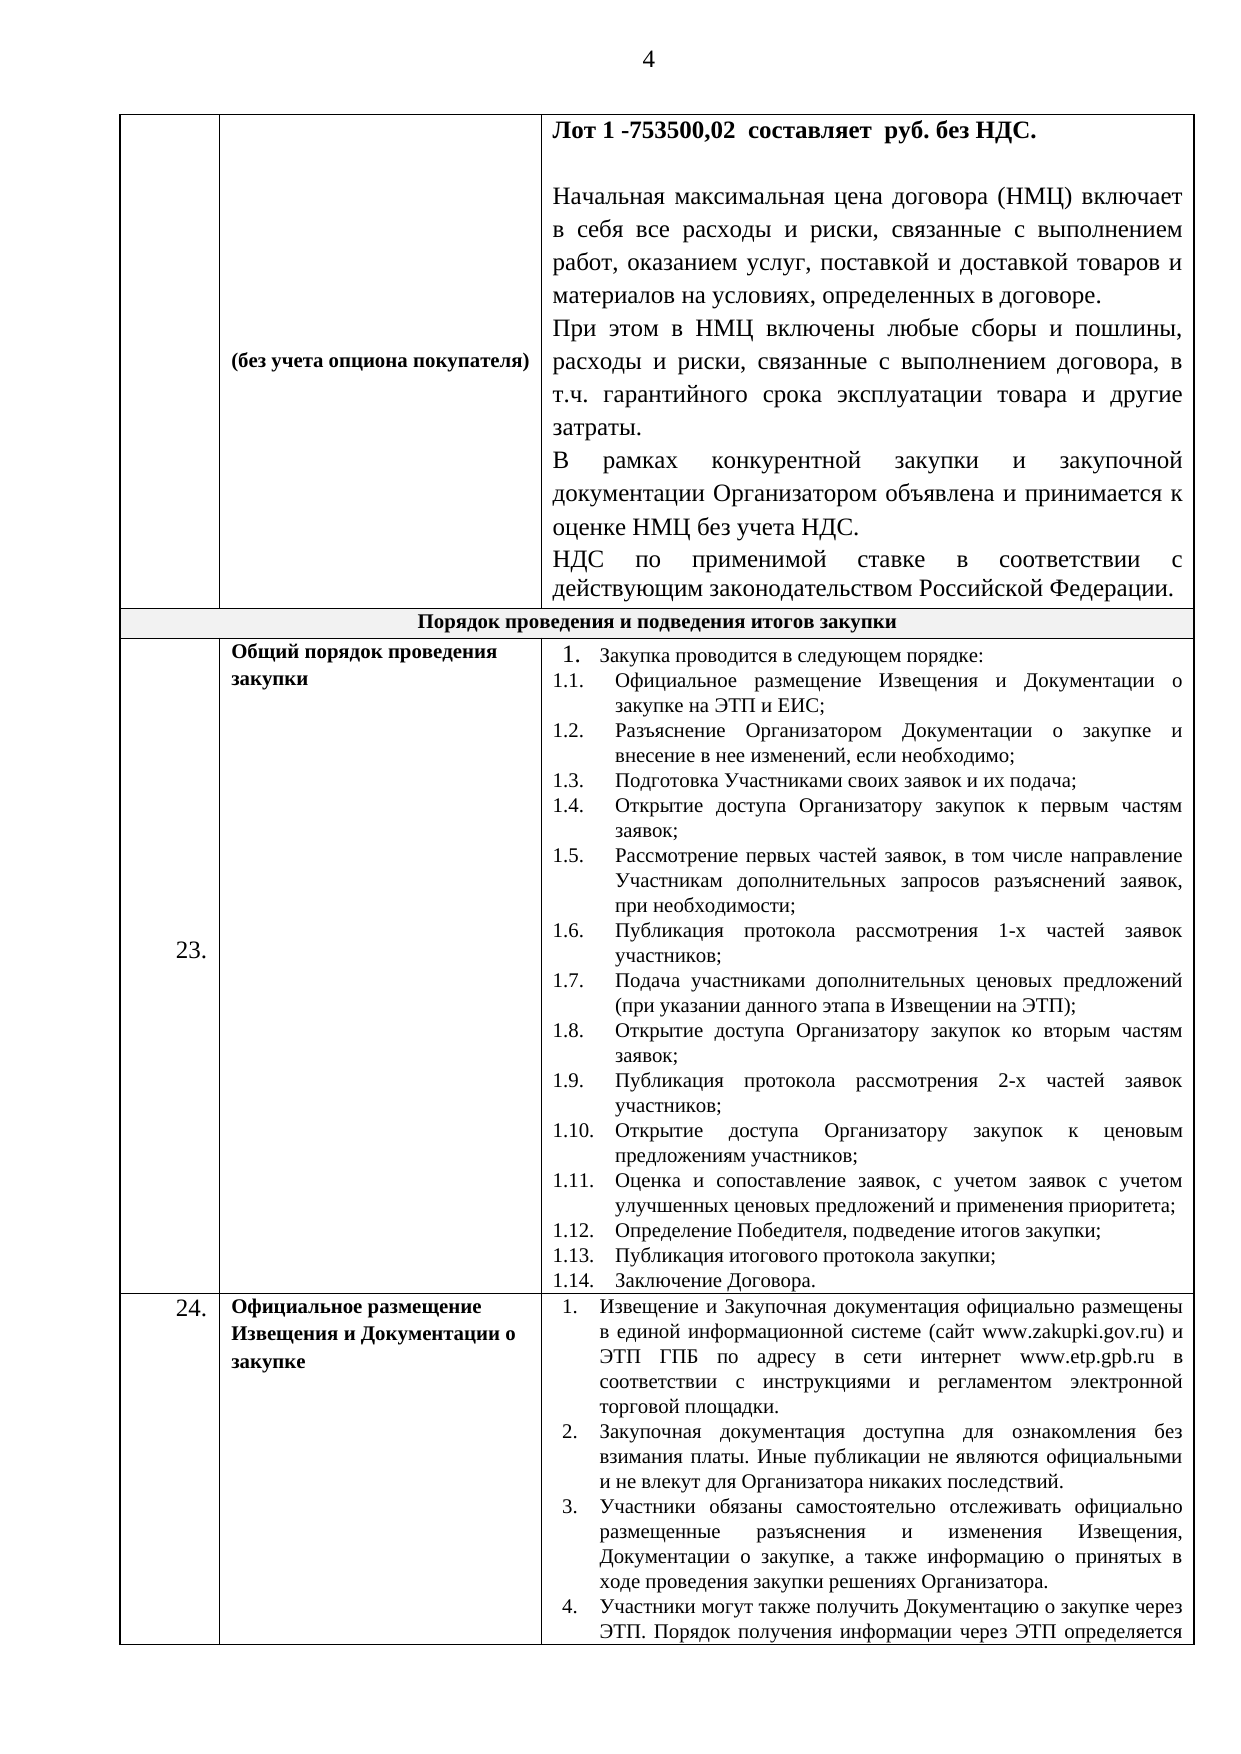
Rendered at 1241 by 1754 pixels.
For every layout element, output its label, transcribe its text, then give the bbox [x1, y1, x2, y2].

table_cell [220, 115, 541, 608]
table_cell [121, 115, 219, 608]
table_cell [220, 1294, 541, 1643]
table_cell Порядок проведения и подведения итогов закупки [121, 609, 1193, 638]
table_cell Общий порядок проведения закупки [220, 639, 541, 1292]
table_cell [121, 1294, 219, 1643]
table_cell Закупка проводится в следующем порядке: Официальное размещение Извещения и Документации о закупке на ЭТП и ЕИС; Разъяснение Организатором Документации о закупке и внесение в нее изменений, если необходимо; Подготовка Участниками своих заявок и их подача; Открытие доступа Организатору закупок к первым частям заявок; Рассмотрение первых частей заявок, в том числе направление Участникам дополнительных запросов разъяснений заявок, при необходимости; Публикация протокола рассмотрения 1-х частей заявок участников; Подача участниками дополнительных ценовых предложений (при указании данного этапа в Извещении на ЭТП); Открытие доступа Организатору закупок ко вторым частям заявок; Публикация протокола рассмотрения 2-х частей заявок участников; Открытие доступа Организатору закупок к ценовым предложениям участников; Оценка и сопоставление заявок, с учетом заявок с учетом улучшенных ценовых предложений и применения приоритета; Определение Победителя, подведение итогов закупки; Публикация итогового протокола закупки; Заключение Договора. [542, 639, 1193, 1292]
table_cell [542, 115, 1193, 608]
table_cell [121, 639, 219, 1292]
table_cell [542, 1294, 1193, 1643]
